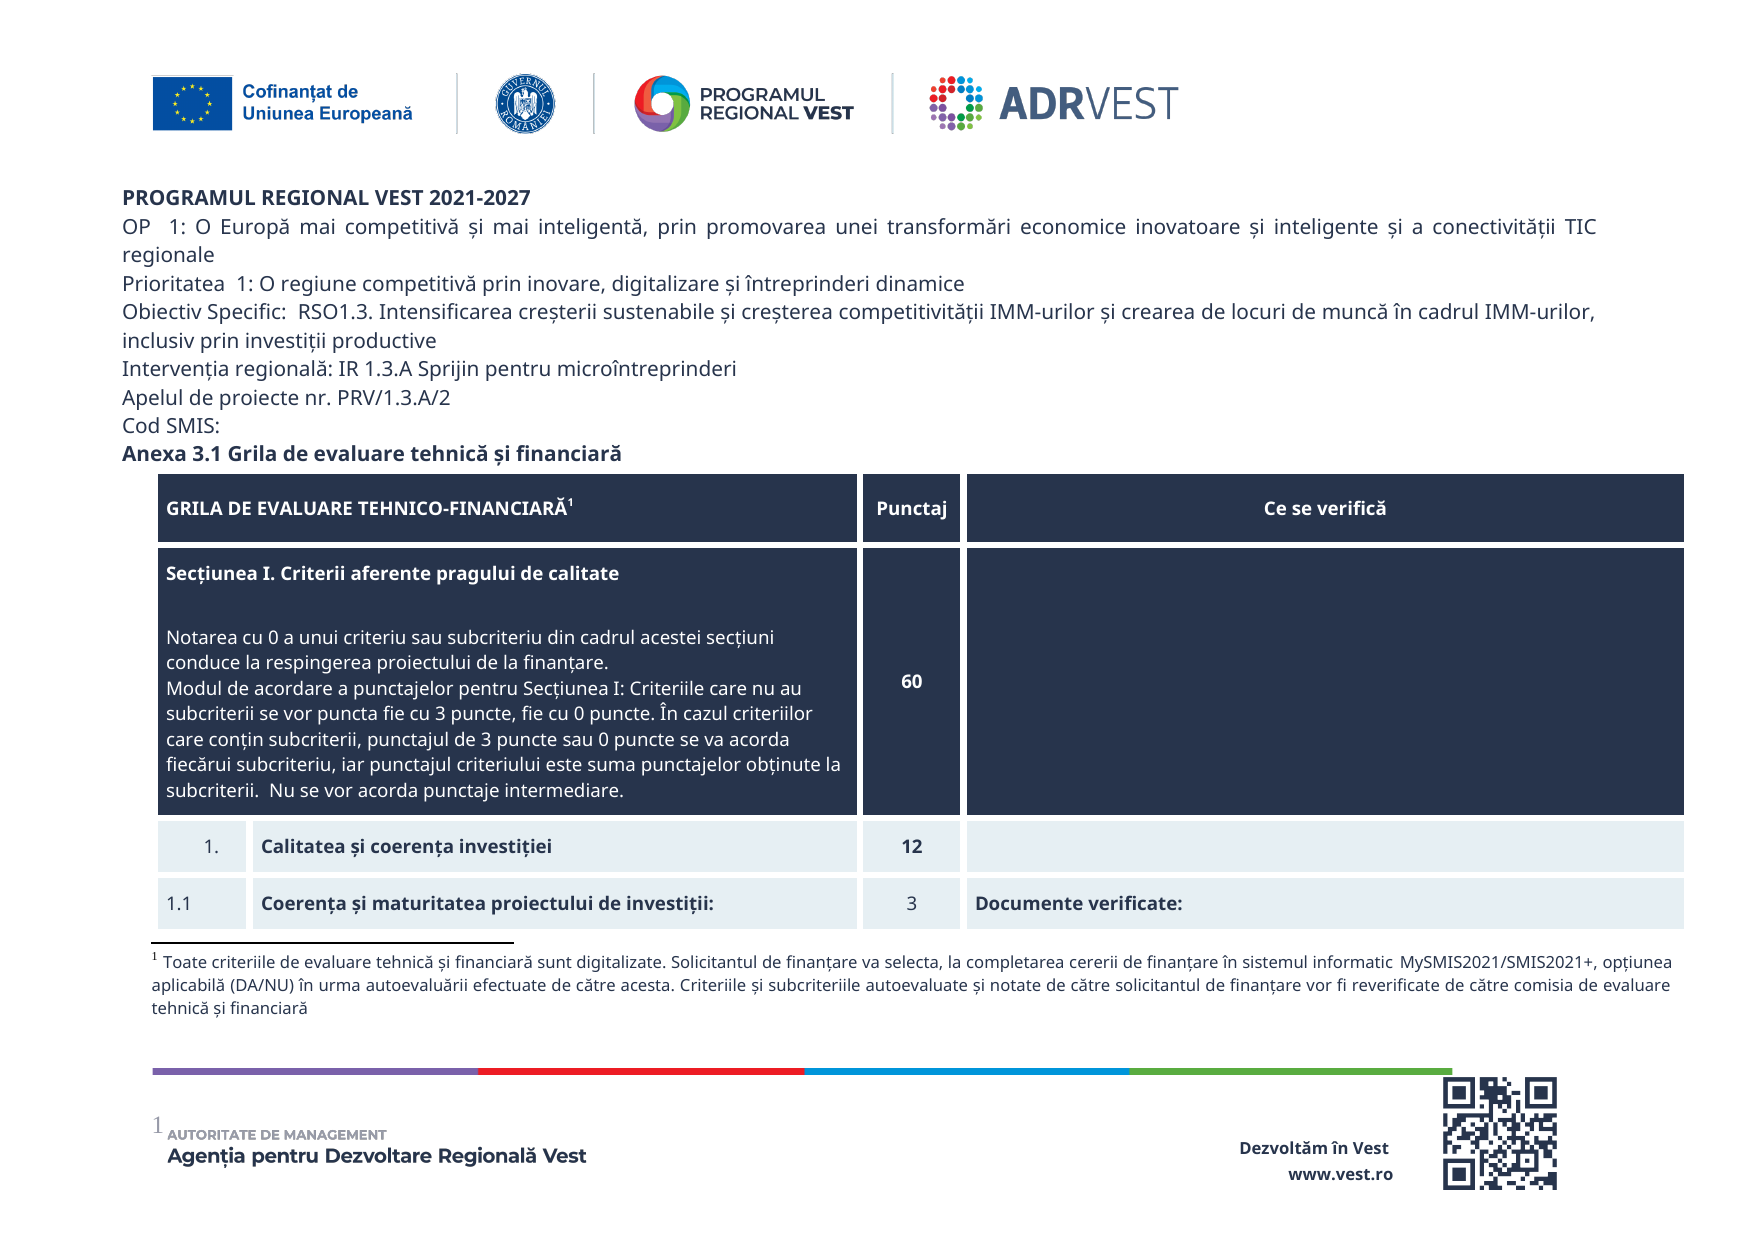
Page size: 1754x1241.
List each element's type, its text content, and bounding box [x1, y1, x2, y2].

text Prioritatea 1: O regiune competitivă prin inovare, digitalizare și întreprinderi dinamice [122, 269, 1598, 297]
text Cod SMIS: [122, 411, 1598, 439]
table_cell Calitatea și coerența investiției [253, 821, 857, 872]
table_cell [158, 821, 246, 872]
picture [1434, 1068, 1566, 1199]
table_cell 3 [863, 878, 960, 929]
table_cell 60 [863, 548, 960, 815]
text Apelul de proiecte nr. PRV/1.3.A/2 [122, 383, 1598, 411]
text Obiectiv Specific: RSO1.3. Intensificarea creșterii sustenabile și creșterea competitivității IMM-urilor și crearea de locuri de muncă în cadrul IMM-urilor, inclusiv prin investiții productive [122, 297, 1598, 354]
table_cell [967, 548, 1684, 815]
table_header GRILA DE EVALUARE TEHNICO-FINANCIARĂ [158, 474, 857, 542]
table_header Punctaj [863, 474, 960, 542]
text OP 1: O Europă mai competitivă și mai inteligentă, prin promovarea unei transformări economice inovatoare și inteligente și a conectivității TIC regionale [122, 212, 1598, 269]
text Anexa 3.1 Grila de evaluare tehnică și financiară [122, 439, 1598, 468]
table_cell 12 [863, 821, 960, 872]
table_cell Secțiunea I. Criterii aferente pragului de calitate Notarea cu 0 a unui criteriu sau subcriteriu din cadrul acestei secțiuni conduce la respingerea proiectului de la finanțare. Modul de acordare a punctajelor pentru Secțiunea I: Criteriile care nu au subcriterii se vor puncta fie cu 3 puncte, fie cu 0 puncte. În cazul criteriilor care conțin subcriterii, punctajul de 3 puncte sau 0 puncte se va acorda fiecărui subcriteriu, iar punctajul criteriului este suma punctajelor obținute la subcriterii. Nu se vor acorda punctaje intermediare. [158, 548, 857, 815]
text PROGRAMUL REGIONAL VEST 2021-2027 [122, 183, 1598, 212]
picture [151, 73, 1179, 134]
text Intervenția regională: IR 1.3.A Sprijin pentru microîntreprinderi [122, 354, 1598, 383]
table_cell [967, 821, 1684, 872]
table_cell 1.1 [158, 878, 246, 929]
table_header Ce se verifică [967, 474, 1684, 542]
